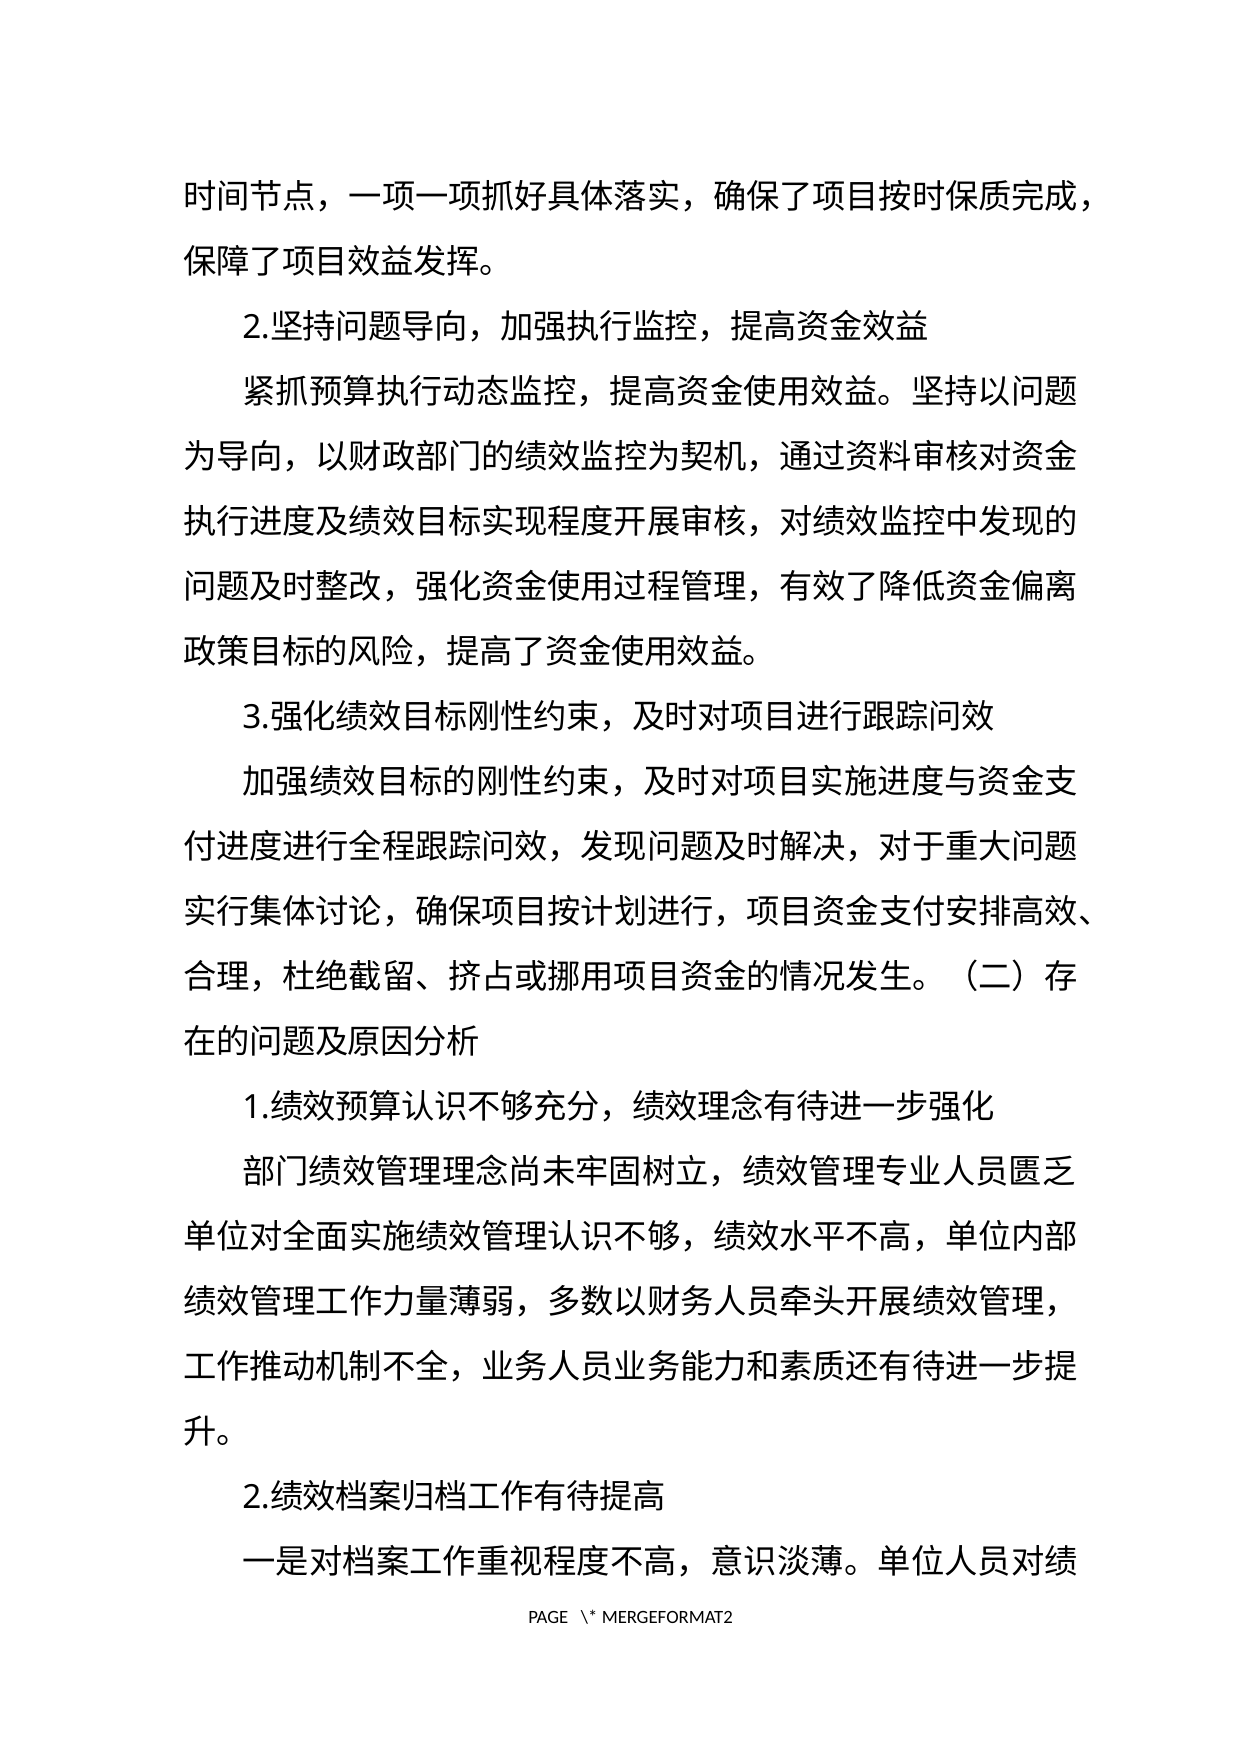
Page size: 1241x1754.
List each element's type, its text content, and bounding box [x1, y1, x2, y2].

text 2.坚持问题导向，加强执行监控，提高资金效益 [183, 292, 1078, 357]
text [183, 162, 1078, 292]
text 紧抓预算执行动态监控，提高资金使用效益。坚持以问题为导向，以财政部门的绩效监控为契机，通过资料审核对资金执行进度及绩效目标实现程度开展审核，对绩效监控中发现的问题及时整改，强化资金使用过程管理，有效了降低资金偏离政策目标的风险，提高了资金使用效益。 [183, 357, 1078, 682]
text 2.绩效档案归档工作有待提高 [183, 1462, 1078, 1527]
text 3.强化绩效目标刚性约束，及时对项目进行跟踪问效 [183, 682, 1078, 747]
text 部门绩效管理理念尚未牢固树立，绩效管理专业人员匮乏。单位对全面实施绩效管理认识不够，绩效水平不高，单位内部绩效管理工作力量薄弱，多数以财务人员牵头开展绩效管理，工作推动机制不全，业务人员业务能力和素质还有待进一步提升。 [183, 1137, 1078, 1462]
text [183, 1527, 1078, 1592]
text 1.绩效预算认识不够充分，绩效理念有待进一步强化 [183, 1072, 1078, 1137]
text 加强绩效目标的刚性约束，及时对项目实施进度与资金支付进度进行全程跟踪问效，发现问题及时解决，对于重大问题实行集体讨论，确保项目按计划进行，项目资金支付安排高效、合理，杜绝截留、挤占或挪用项目资金的情况发生。（二）存在的问题及原因分析 [183, 747, 1078, 1072]
